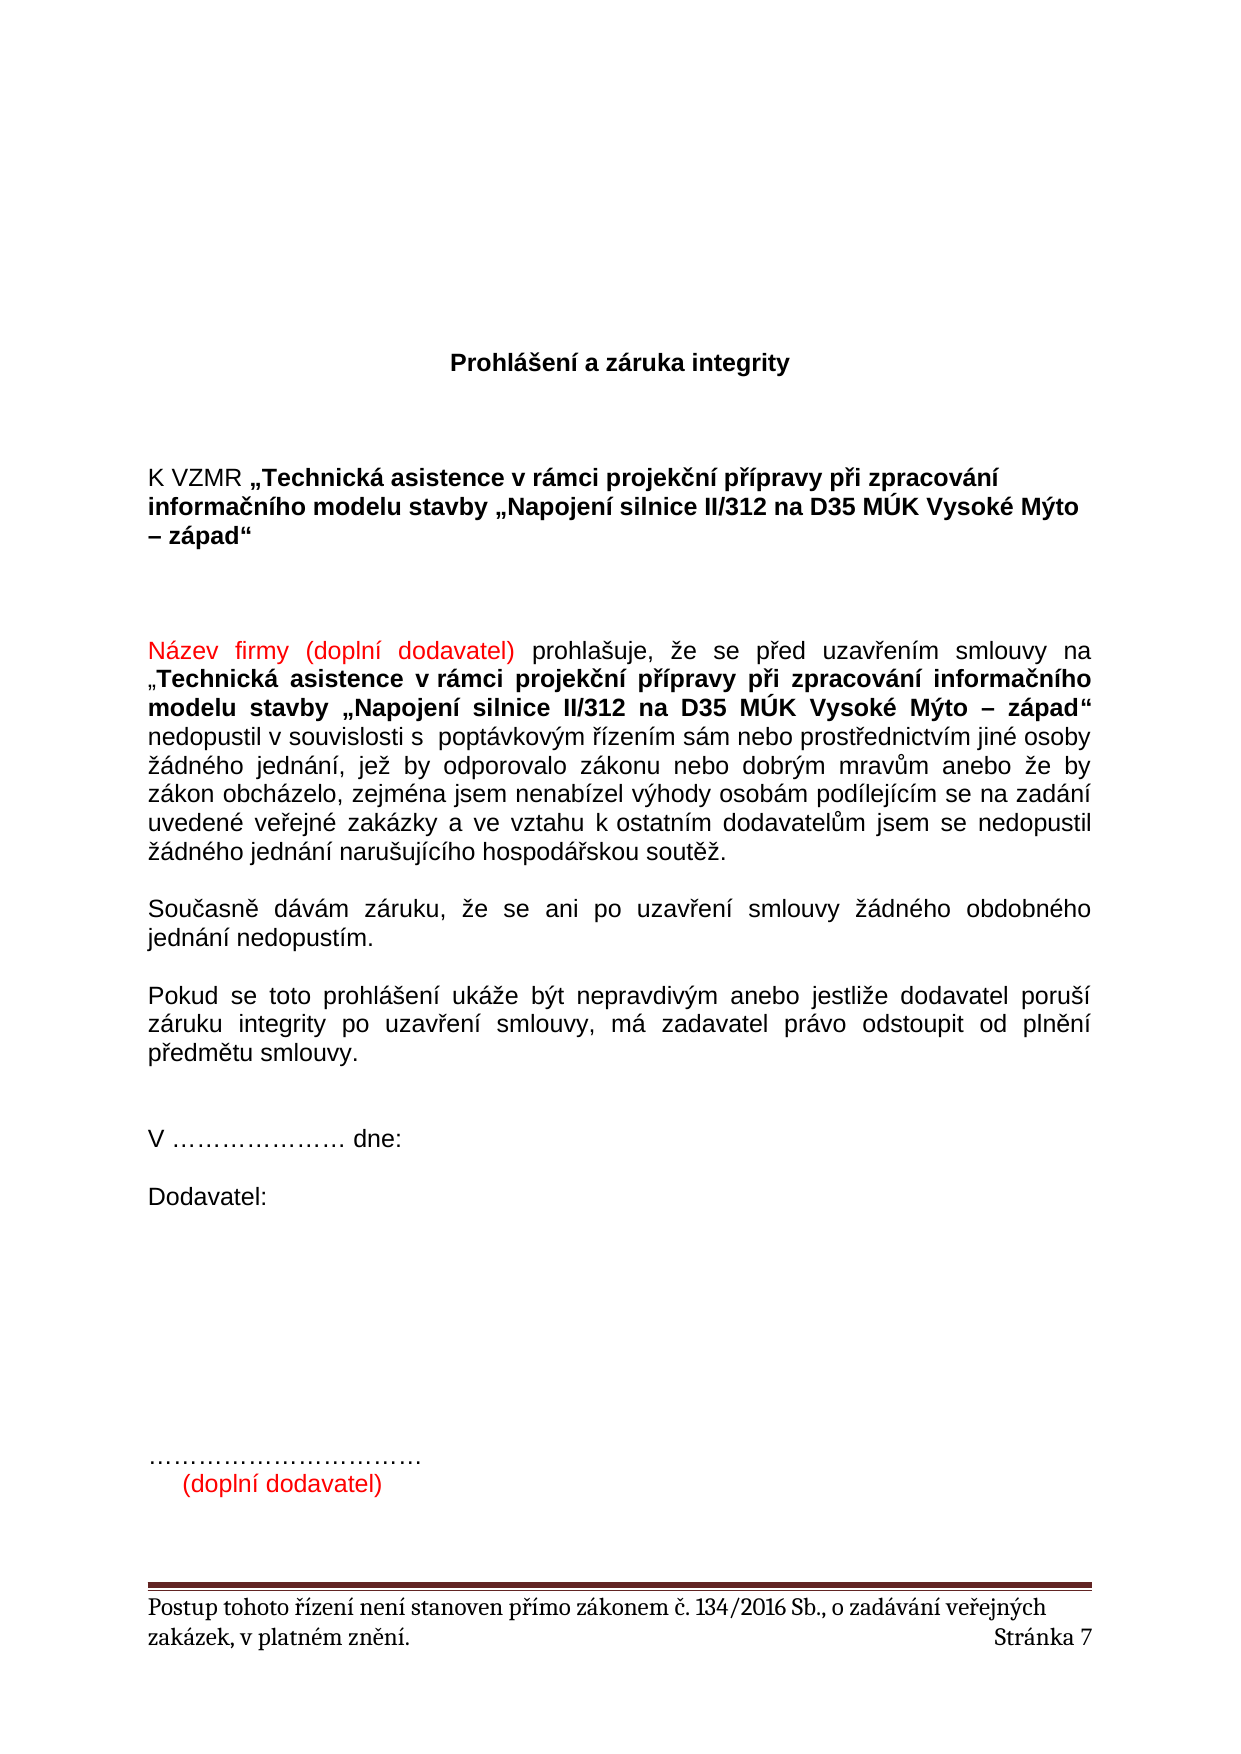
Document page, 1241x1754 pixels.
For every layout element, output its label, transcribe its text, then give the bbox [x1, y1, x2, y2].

text Dodavatel: [148, 1182, 1092, 1211]
text K VZMR „Technická asistence v rámci projekční přípravy při zpracování informačního modelu stavby „Napojení silnice II/312 na D35 MÚK Vysoké Mýto – západ“ [148, 463, 1092, 549]
text …………………………… [148, 1441, 1092, 1469]
text (doplní dodavatel) [148, 1469, 1092, 1498]
text Název firmy (doplní dodavatel) prohlašuje, že se před uzavřením smlouvy na „Technická asistence v rámci projekční přípravy při zpracování informačního modelu stavby „Napojení silnice II/312 na D35 MÚK Vysoké Mýto – západ“ nedopustil v souvislosti s poptávkovým řízením sám nebo prostřednictvím jiné osoby žádného jednání, jež by odporovalo zákonu nebo dobrým mravům anebo že by zákon obcházelo, zejména jsem nenabízel výhody osobám podílejícím se na zadání uvedené veřejné zakázky a ve vztahu k ostatním dodavatelům jsem se nedopustil žádného jednání narušujícího hospodářskou soutěž. [148, 636, 1092, 866]
text Současně dávám záruku, že se ani po uzavření smlouvy žádného obdobného jednání nedopustím. [148, 894, 1092, 952]
text V ………………… dne: [148, 1124, 1092, 1153]
text Pokud se toto prohlášení ukáže být nepravdivým anebo jestliže dodavatel poruší záruku integrity po uzavření smlouvy, má zadavatel právo odstoupit od plnění předmětu smlouvy. [148, 981, 1092, 1067]
text Prohlášení a záruka integrity [148, 348, 1092, 377]
